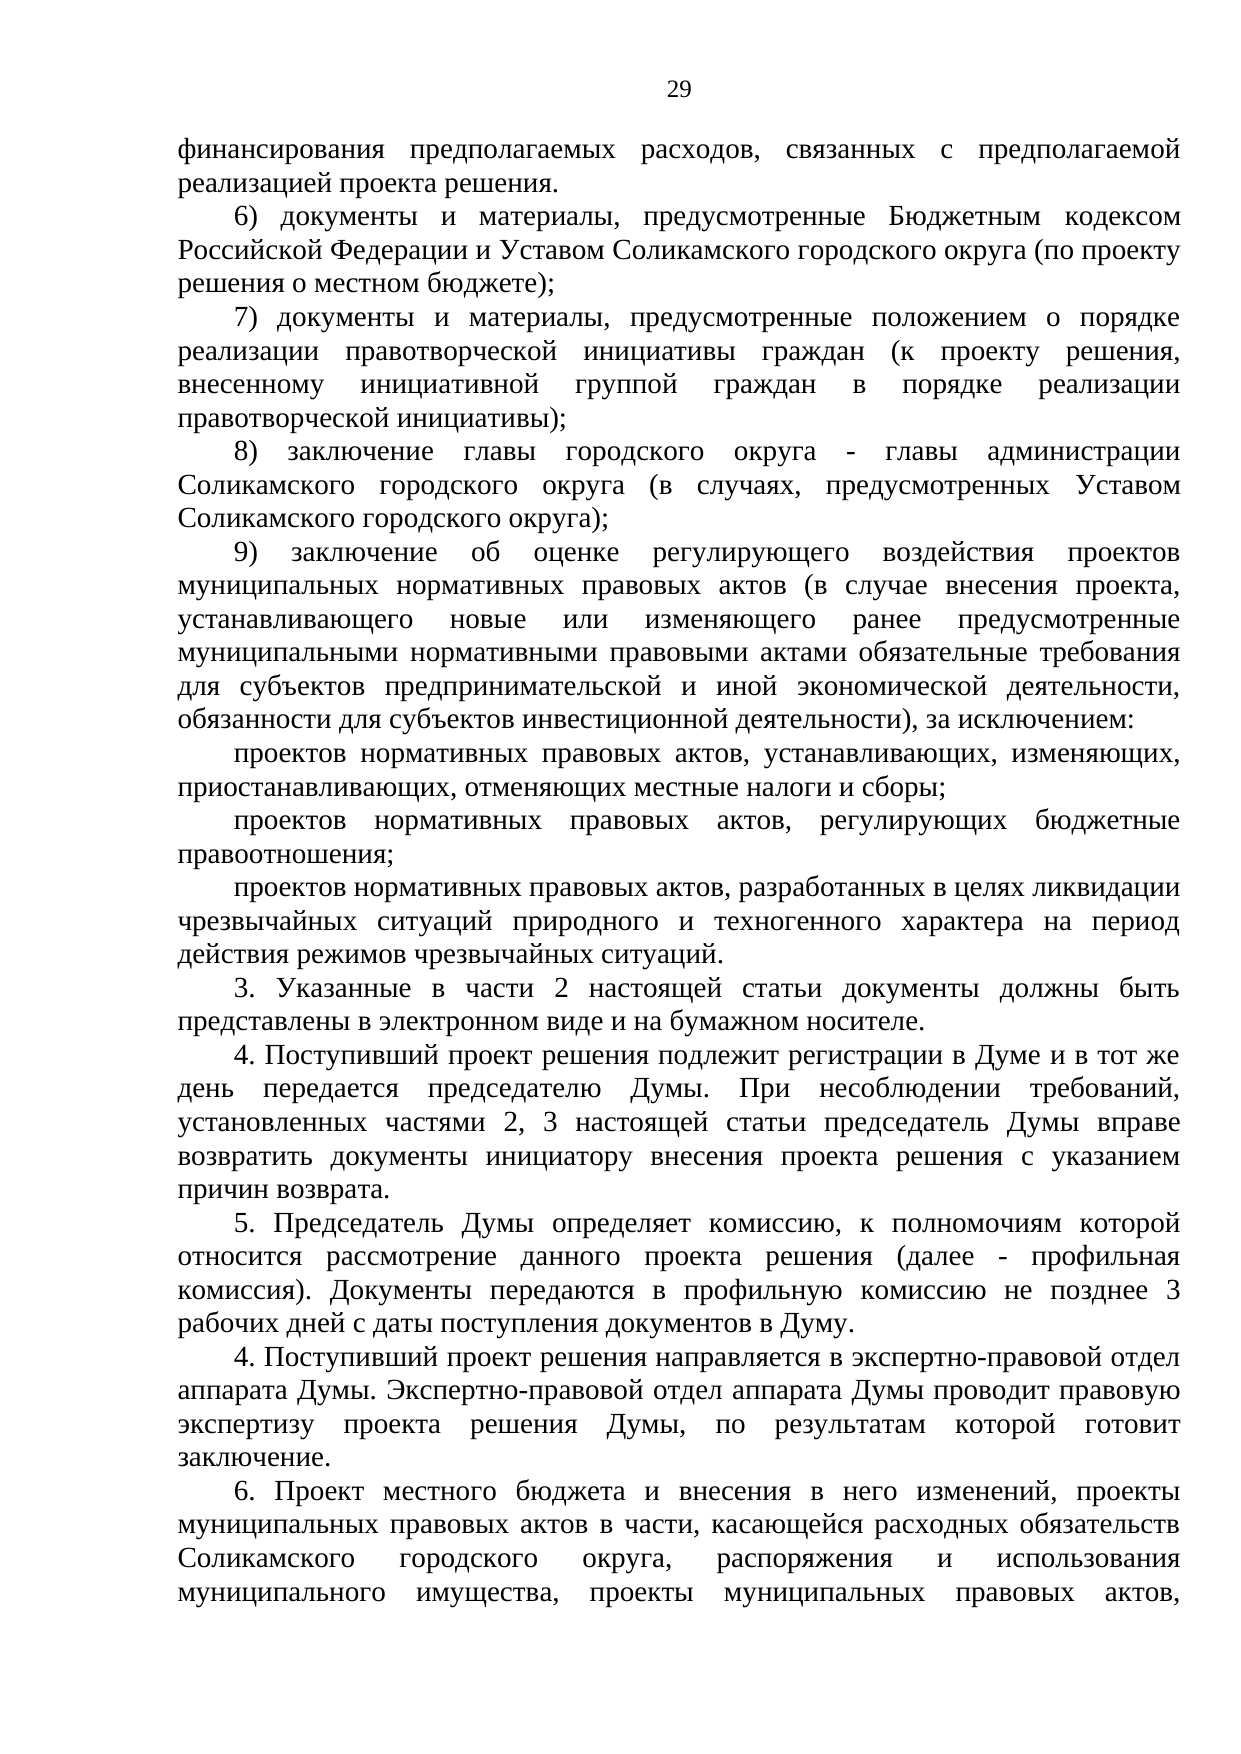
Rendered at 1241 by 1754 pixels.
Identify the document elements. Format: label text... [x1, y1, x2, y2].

text 5. Председатель Думы определяет комиссию, к полномочиям которой относится рассмотрение данного проекта решения (далее - профильная комиссия). Документы передаются в профильную комиссию не позднее 3 рабочих дней с даты поступления документов в Думу. [177, 1205, 1181, 1339]
text 4. Поступивший проект решения подлежит регистрации в Думе и в тот же день передается председателю Думы. При несоблюдении требований, установленных частями 2, 3 настоящей статьи председатель Думы вправе возвратить документы инициатору внесения проекта решения с указанием причин возврата. [177, 1037, 1181, 1205]
text проектов нормативных правовых актов, регулирующих бюджетные правоотношения; [177, 802, 1181, 869]
text проектов нормативных правовых актов, разработанных в целях ликвидации чрезвычайных ситуаций природного и техногенного характера на период действия режимов чрезвычайных ситуаций. [177, 869, 1181, 970]
text 3. Указанные в части 2 настоящей статьи документы должны быть представлены в электронном виде и на бумажном носителе. [177, 970, 1181, 1037]
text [177, 1473, 1181, 1607]
text 8) заключение главы городского округа - главы администрации Соликамского городского округа (в случаях, предусмотренных Уставом Соликамского городского округа); [177, 433, 1181, 534]
text 4. Поступивший проект решения направляется в экспертно-правовой отдел аппарата Думы. Экспертно-правовой отдел аппарата Думы проводит правовую экспертизу проекта решения Думы, по результатам которой готовит заключение. [177, 1339, 1181, 1473]
text 9) заключение об оценке регулирующего воздействия проектов муниципальных нормативных правовых актов (в случае внесения проекта, устанавливающего новые или изменяющего ранее предусмотренные муниципальными нормативными правовыми актами обязательные требования для субъектов предпринимательской и иной экономической деятельности, обязанности для субъектов инвестиционной деятельности), за исключением: [177, 534, 1181, 735]
text 6) документы и материалы, предусмотренные Бюджетным кодексом Российской Федерации и Уставом Соликамского городского округа (по проекту решения о местном бюджете); [177, 198, 1181, 299]
text 7) документы и материалы, предусмотренные положением о порядке реализации правотворческой инициативы граждан (к проекту решения, внесенному инициативной группой граждан в порядке реализации правотворческой инициативы); [177, 299, 1181, 433]
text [177, 131, 1181, 198]
text проектов нормативных правовых актов, устанавливающих, изменяющих, приостанавливающих, отменяющих местные налоги и сборы; [177, 735, 1181, 802]
